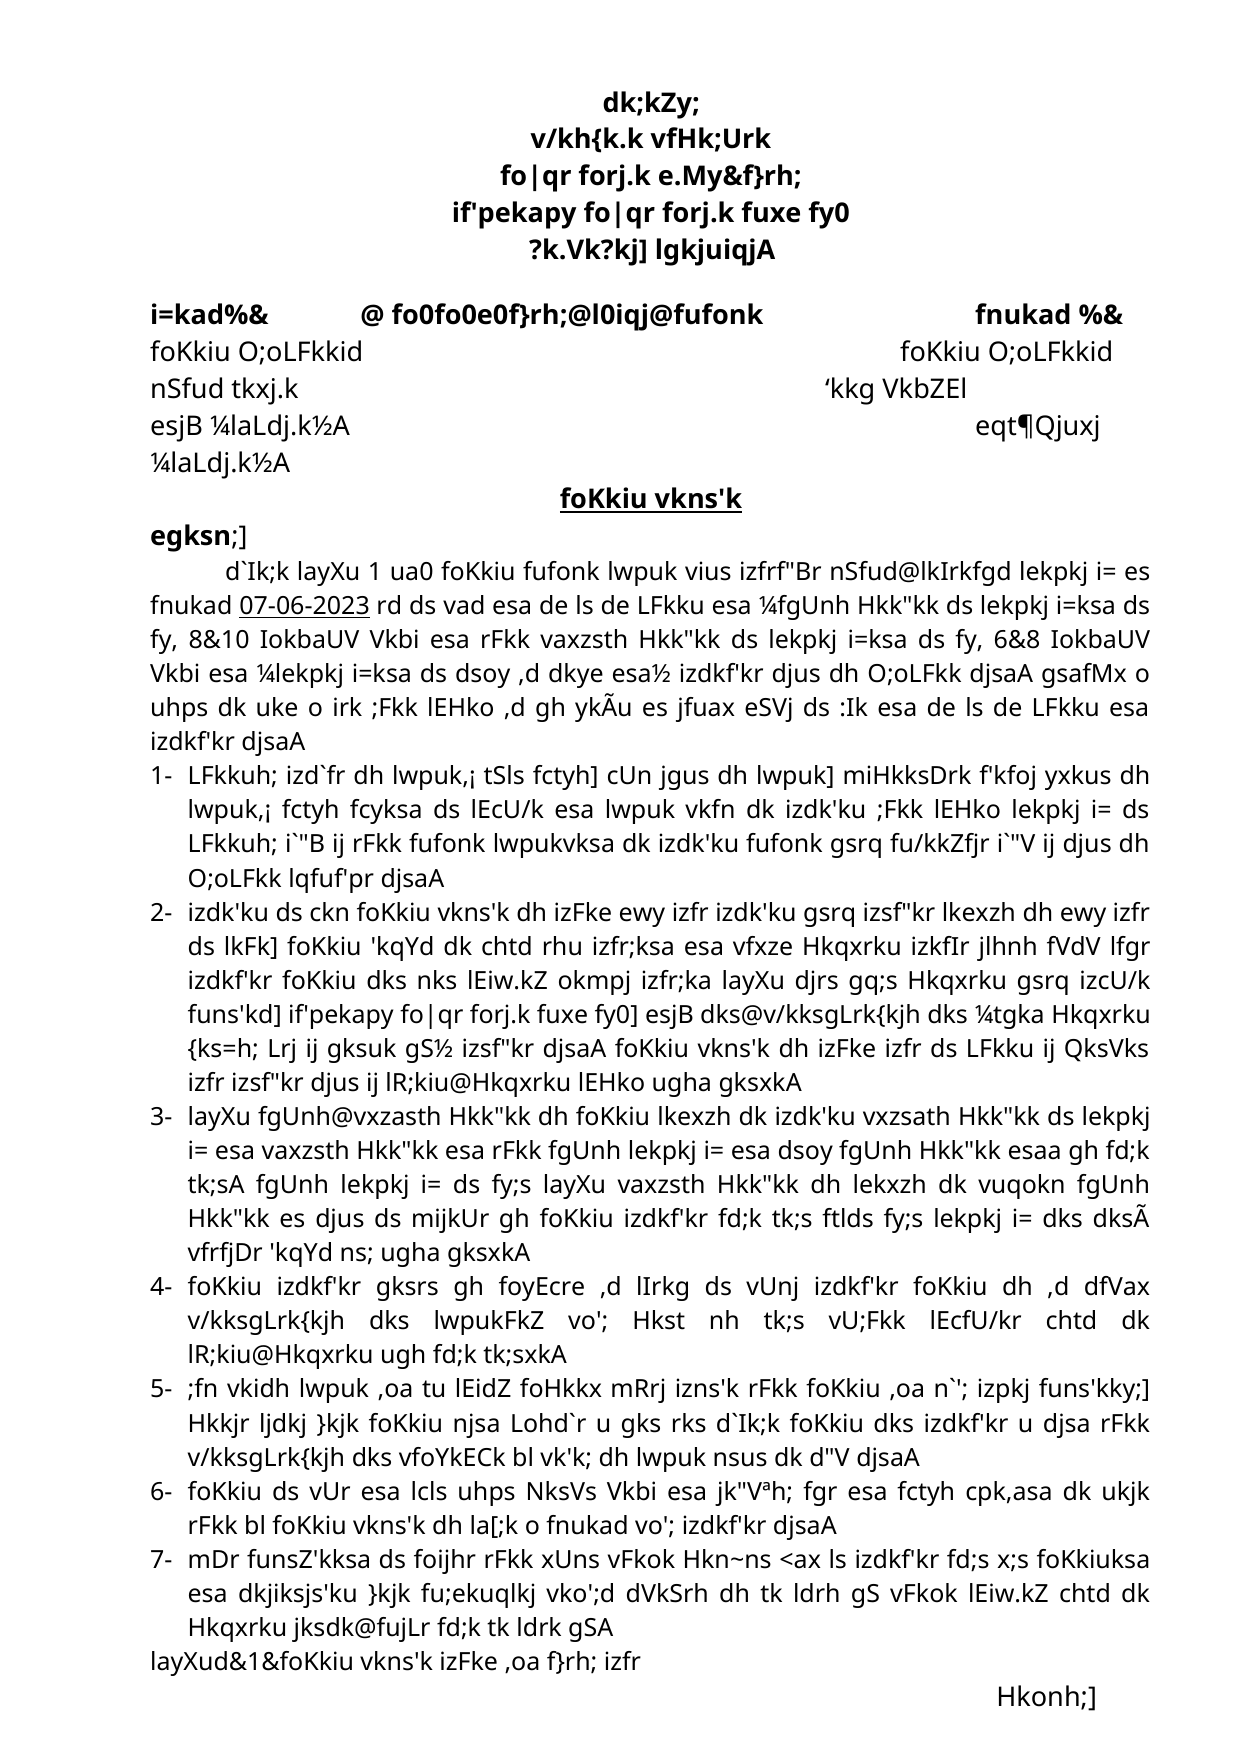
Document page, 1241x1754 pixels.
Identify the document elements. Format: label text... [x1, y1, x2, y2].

list mDr funsZ'kksa ds foijhr rFkk xUns vFkok Hkn~ns <ax ls izdkf'kr fd;s x;s foKkiuksa esa dkjiksjs'ku }kjk fu;ekuqlkj vko';d dVkSrh dh tk ldrh gS vFkok lEiw.kZ chtd dk Hkqxrku jksdk@fujLr fd;k tk ldrk gSA [150, 1541, 1152, 1644]
list foKkiu izdkf'kr gksrs gh foyEcre ,d lIrkg ds vUnj izdkf'kr foKkiu dh ,d dfVax v/kksgLrk{kjh dks lwpukFkZ vo'; Hkst nh tk;s vU;Fkk lEcfU/kr chtd dk lR;kiu@Hkqxrku ugh fd;k tk;sxkA [150, 1269, 1152, 1371]
list layXu fgUnh@vxzasth Hkk"kk dh foKkiu lkexzh dk izdk'ku vxzsath Hkk"kk ds lekpkj i= esa vaxzsth Hkk"kk esa rFkk fgUnh lekpkj i= esa dsoy fgUnh Hkk"kk esaa gh fd;k tk;sA fgUnh lekpkj i= ds fy;s layXu vaxzsth Hkk"kk dh lekxzh dk vuqokn fgUnh Hkk"kk es djus ds mijkUr gh foKkiu izdkf'kr fd;k tk;s ftlds fy;s lekpkj i= dks dksÃ vfrfjDr 'kqYd ns; ugha gksxkA [150, 1099, 1152, 1269]
text v/kh{k.k vfHk;Urk [150, 120, 1152, 157]
list LFkkuh; izd`fr dh lwpuk,¡ tSls fctyh] cUn jgus dh lwpuk] miHkksDrk f'kfoj yxkus dh lwpuk,¡ fctyh fcyksa ds lEcU/k esa lwpuk vkfn dk izdk'ku ;Fkk lEHko lekpkj i= ds LFkkuh; i`"B ij rFkk fufonk lwpukvksa dk izdk'ku fufonk gsrq fu/kkZfjr i`"V ij djus dh O;oLFkk lqfuf'pr djsaA [150, 758, 1152, 894]
text layXud&1&foKkiu vkns'k izFke ,oa f}rh; izfr [150, 1644, 1152, 1678]
text dk;kZy; [150, 83, 1152, 120]
text nSfud tkxj.k ‘kkg VkbZEl [150, 369, 1152, 406]
list foKkiu ds vUr esa lcls uhps NksVs Vkbi esa jk"Vªh; fgr esa fctyh cpk,asa dk ukjk rFkk bl foKkiu vkns'k dh la[;k o fnukad vo'; izdkf'kr djsaA [150, 1473, 1152, 1541]
text egksn;] [150, 517, 1152, 554]
text i=kad%& @ fo0fo0e0f}rh;@l0iqj@fufonk fnukad %& [150, 296, 1152, 332]
text d`Ik;k layXu 1 ua0 foKkiu fufonk lwpuk vius izfrf"Br nSfud@lkIrkfgd lekpkj i= es fnukad 07-06-2023 rd ds vad esa de ls de LFkku esa ¼fgUnh Hkk"kk ds lekpkj i=ksa ds fy, 8&10 IokbaUV Vkbi esa rFkk vaxzsth Hkk"kk ds lekpkj i=ksa ds fy, 6&8 IokbaUV Vkbi esa ¼lekpkj i=ksa ds dsoy ,d dkye esa½ izdkf'kr djus dh O;oLFkk djsaA gsafMx o uhps dk uke o irk ;Fkk lEHko ,d gh ykÃu es jfuax eSVj ds :Ik esa de ls de LFkku esa izdkf'kr djsaA [150, 554, 1152, 758]
text foKkiu vkns'k [150, 480, 1152, 517]
list izdk'ku ds ckn foKkiu vkns'k dh izFke ewy izfr izdk'ku gsrq izsf"kr lkexzh dh ewy izfr ds lkFk] foKkiu 'kqYd dk chtd rhu izfr;ksa esa vfxze Hkqxrku izkfIr jlhnh fVdV lfgr izdkf'kr foKkiu dks nks lEiw.kZ okmpj izfr;ka layXu djrs gq;s Hkqxrku gsrq izcU/k funs'kd] if'pekapy fo|qr forj.k fuxe fy0] esjB dks@v/kksgLrk{kjh dks ¼tgka Hkqxrku {ks=h; Lrj ij gksuk gS½ izsf"kr djsaA foKkiu vkns'k dh izFke izfr ds LFkku ij QksVks izfr izsf"kr djus ij lR;kiu@Hkqxrku lEHko ugha gksxkA [150, 894, 1152, 1099]
text esjB ¼laLdj.k½A eqt¶Qjuxj ¼laLdj.k½A [150, 406, 1152, 480]
text Hkonh;] [225, 1678, 1152, 1714]
text ?k.Vk?kj] lgkjuiqjA [150, 231, 1152, 267]
text if'pekapy fo|qr forj.k fuxe fy0 [150, 194, 1152, 231]
text fo|qr forj.k e.My&f}rh; [150, 157, 1152, 194]
text foKkiu O;oLFkkid foKkiu O;oLFkkid [150, 332, 1152, 369]
list ;fn vkidh lwpuk ,oa tu lEidZ foHkkx mRrj izns'k rFkk foKkiu ,oa n`'; izpkj funs'kky;] Hkkjr ljdkj }kjk foKkiu njsa Lohd`r u gks rks d`Ik;k foKkiu dks izdkf'kr u djsa rFkk v/kksgLrk{kjh dks vfoYkECk bl vk'k; dh lwpuk nsus dk d"V djsaA [150, 1371, 1152, 1473]
